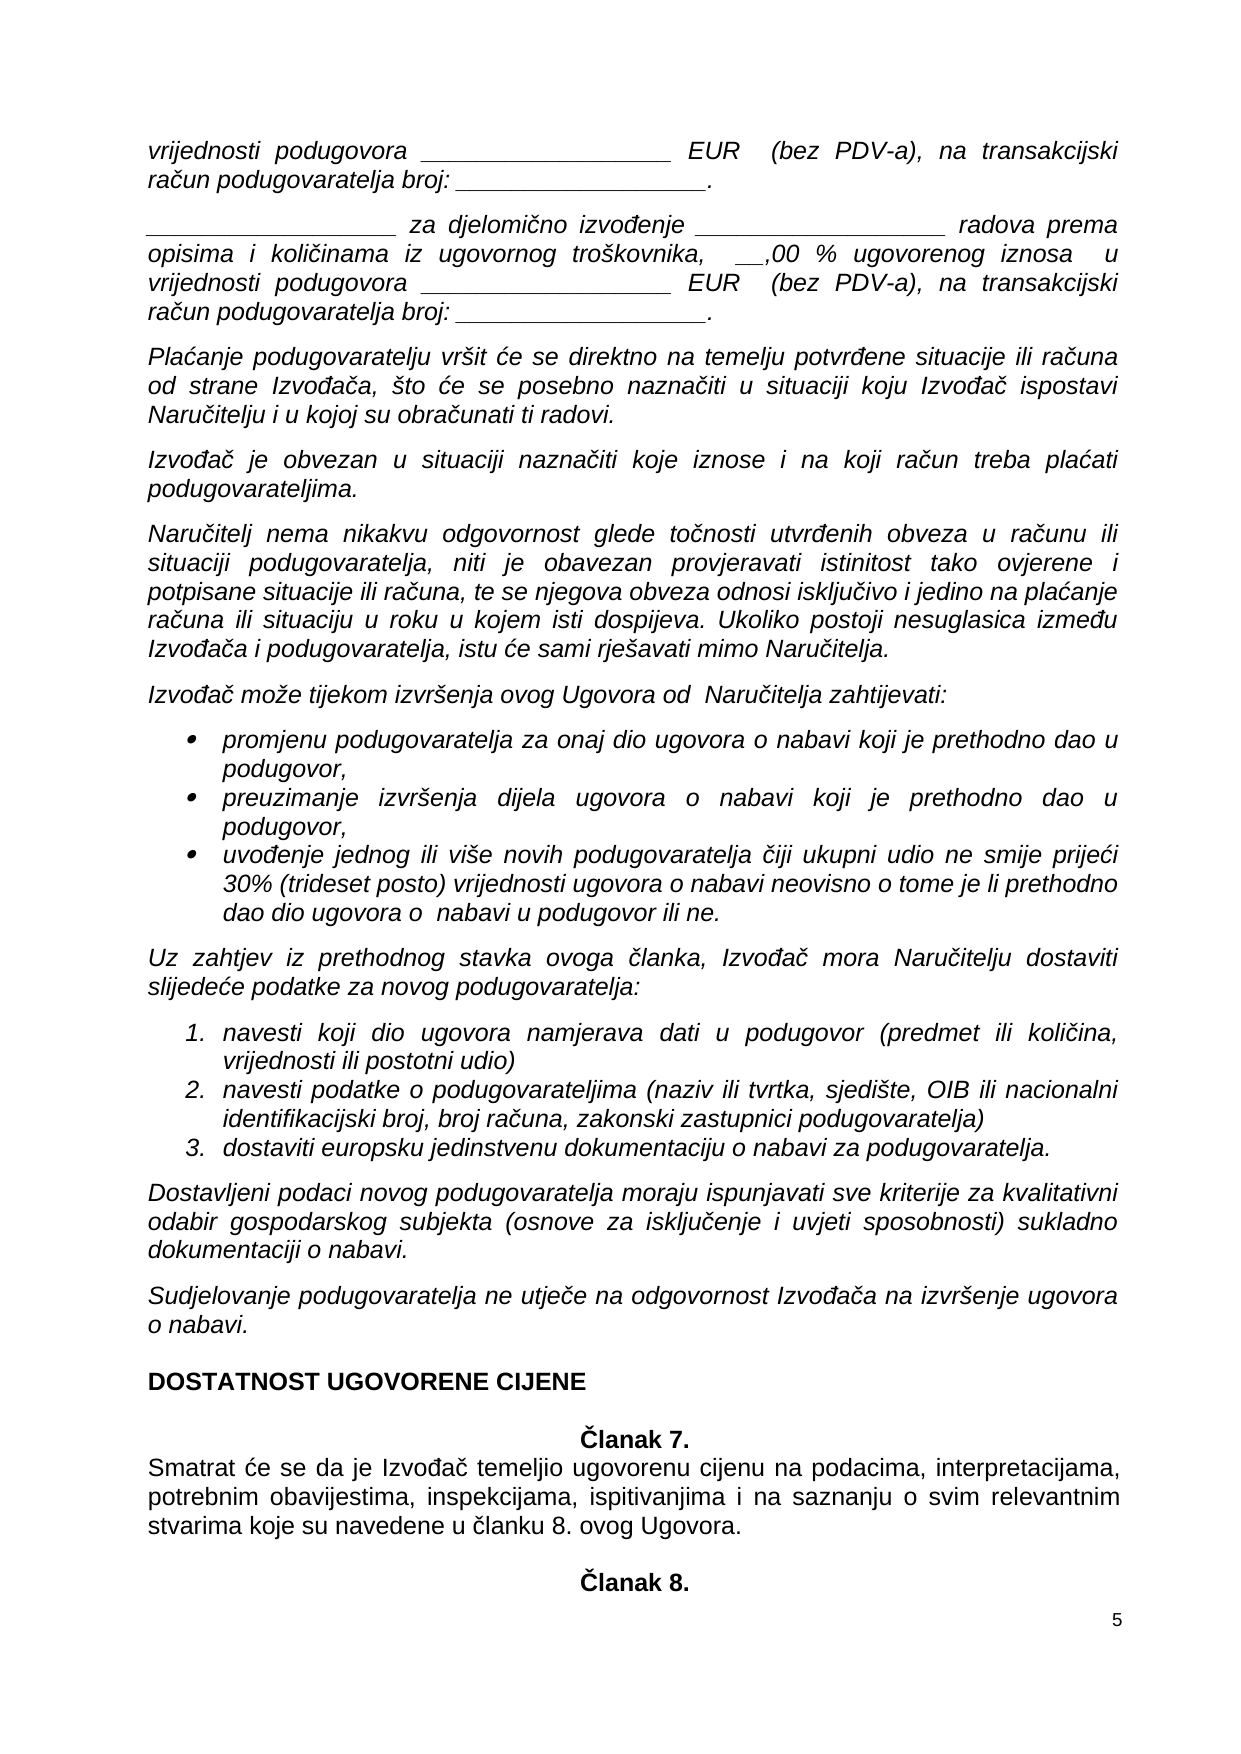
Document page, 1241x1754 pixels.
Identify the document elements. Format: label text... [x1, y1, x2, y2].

list preuzimanje izvršenja dijela ugovora o nabavi koji je prethodno dao u podugovor, [185, 783, 1122, 840]
list uvođenje jednog ili više novih podugovaratelja čiji ukupni udio ne smije prijeći 30% (trideset posto) vrijednosti ugovora o nabavi neovisno o tome je li prethodno dao dio ugovora o nabavi u podugovor ili ne. [185, 840, 1122, 927]
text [148, 136, 1122, 194]
list navesti koji dio ugovora namjerava dati u podugovor (predmet ili količina, vrijednosti ili postotni udio) [185, 1017, 1122, 1075]
list promjenu podugovaratelja za onaj dio ugovora o nabavi koji je prethodno dao u podugovor, [185, 725, 1122, 783]
text Članak 8. [148, 1568, 1122, 1597]
text Članak 7. [148, 1424, 1122, 1453]
text Uz zahtjev iz prethodnog stavka ovoga članka, Izvođač mora Naručitelju dostaviti slijedeće podatke za novog podugovaratelja: [148, 943, 1122, 1001]
text Izvođač je obvezan u situaciji naznačiti koje iznose i na koji račun treba plaćati podugovarateljima. [148, 445, 1122, 503]
text Sudjelovanje podugovaratelja ne utječe na odgovornost Izvođača na izvršenje ugovora o nabavi. [148, 1281, 1122, 1338]
text Plaćanje podugovaratelju vršit će se direktno na temelju potvrđene situacije ili računa od strane Izvođača, što će se posebno naznačiti u situaciji koju Izvođač ispostavi Naručitelju i u kojoj su obračunati ti radovi. [148, 342, 1122, 428]
list navesti podatke o podugovarateljima (naziv ili tvrtka, sjedište, OIB ili nacionalni identifikacijski broj, broj računa, zakonski zastupnici podugovaratelja) [185, 1075, 1122, 1132]
text DOSTATNOST UGOVORENE CIJENE [148, 1367, 1122, 1396]
text Smatrat će se da je Izvođač temeljio ugovorenu cijenu na podacima, interpretacijama, potrebnim obavijestima, inspekcijama, ispitivanjima i na saznanju o svim relevantnim stvarima koje su navedene u članku 8. ovog Ugovora. [148, 1453, 1122, 1539]
text Naručitelj nema nikakvu odgovornost glede točnosti utvrđenih obveza u računu ili situaciji podugovaratelja, niti je obavezan provjeravati istinitost tako ovjerene i potpisane situacije ili računa, te se njegova obveza odnosi isključivo i jedino na plaćanje računa ili situaciju u roku u kojem isti dospijeva. Ukoliko postoji nesuglasica između Izvođača i podugovaratelja, istu će sami rješavati mimo Naručitelja. [148, 519, 1122, 663]
text Izvođač može tijekom izvršenja ovog Ugovora od Naručitelja zahtijevati: [148, 680, 1122, 708]
text Dostavljeni podaci novog podugovaratelja moraju ispunjavati sve kriterije za kvalitativni odabir gospodarskog subjekta (osnove za isključenje i uvjeti sposobnosti) sukladno dokumentaciji o nabavi. [148, 1178, 1122, 1264]
list dostaviti europsku jedinstvenu dokumentaciju o nabavi za podugovaratelja. [185, 1132, 1122, 1161]
